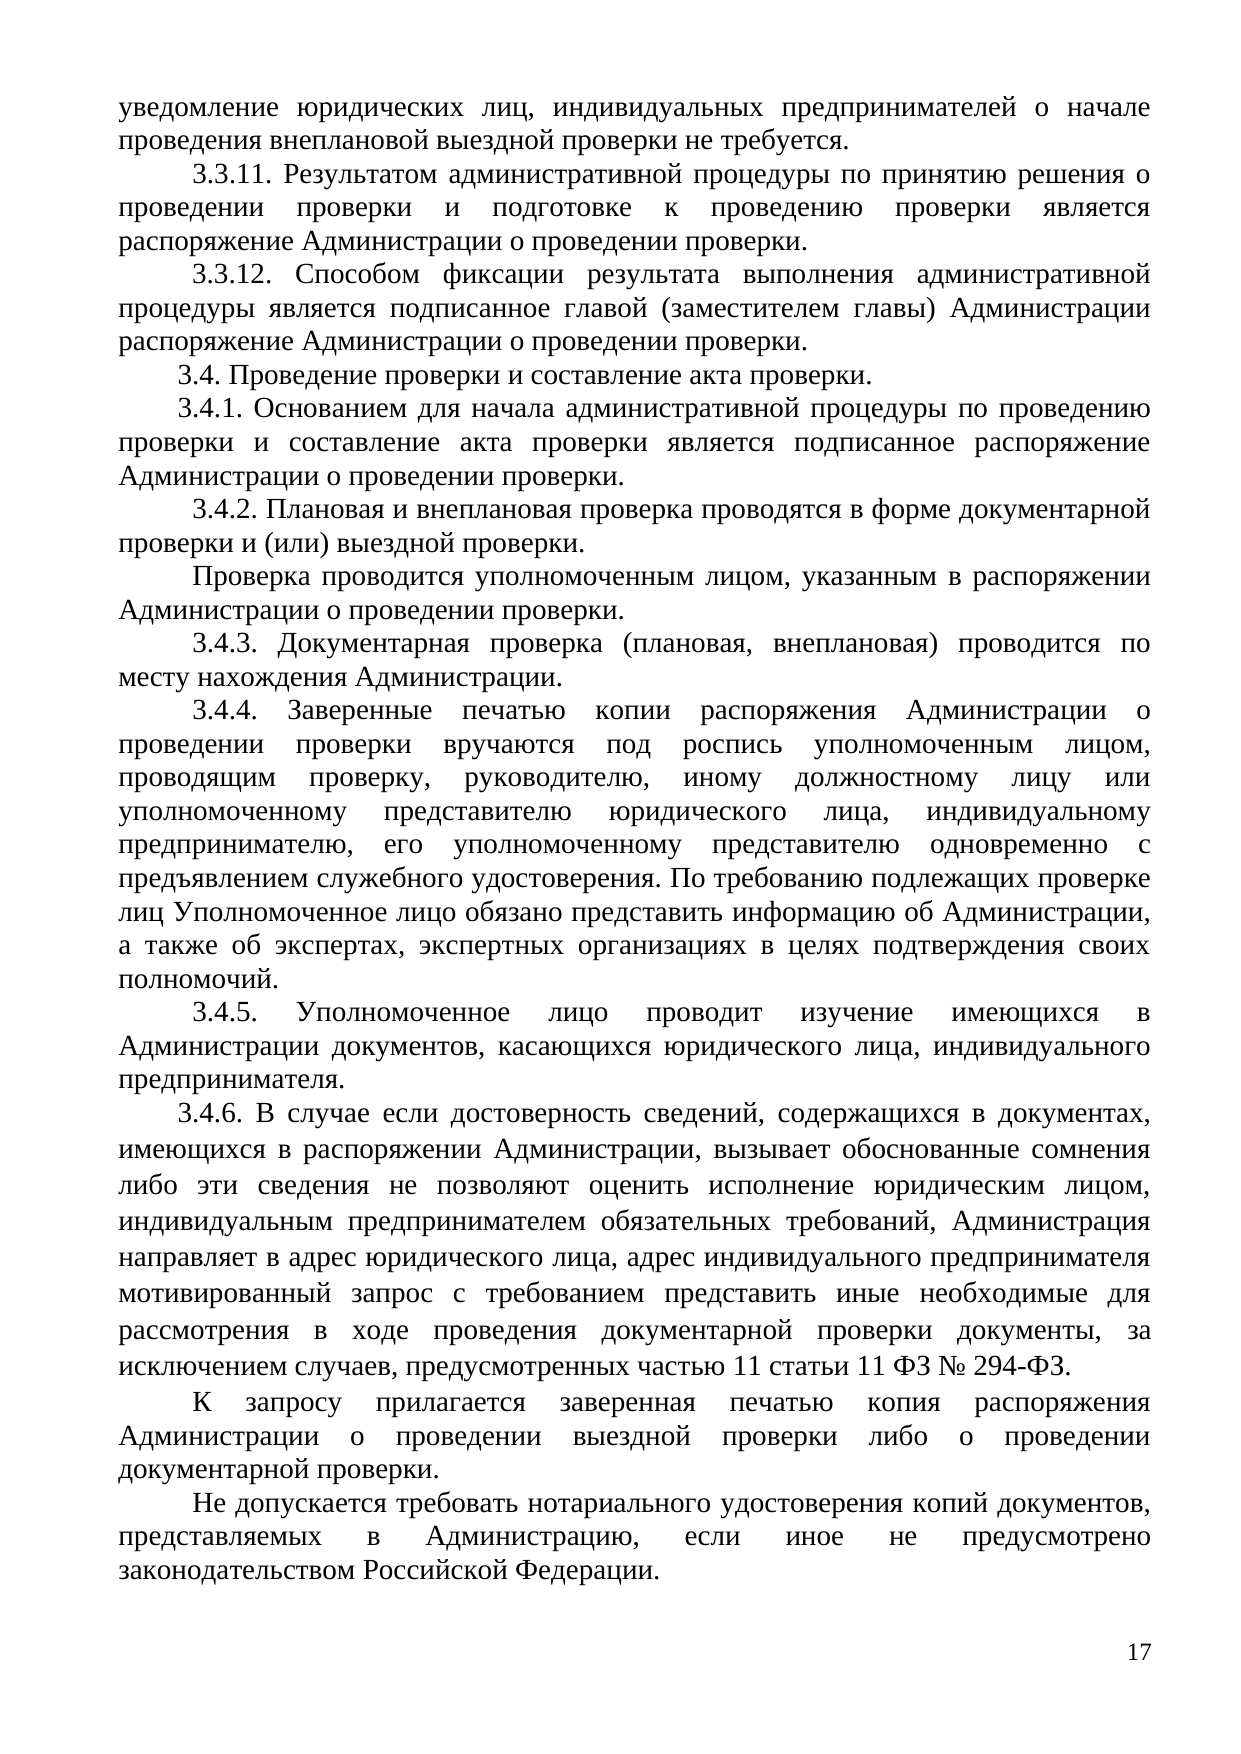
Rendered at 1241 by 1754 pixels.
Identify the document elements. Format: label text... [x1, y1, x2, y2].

text 3.4.3. Документарная проверка (плановая, внеплановая) проводится по месту нахождения Администрации. [118, 625, 1152, 692]
text К запросу прилагается заверенная печатью копия распоряжения Администрации о проведении выездной проверки либо о проведении документарной проверки. [118, 1384, 1152, 1485]
text 3.4.6. В случае если достоверность сведений, содержащихся в документах, имеющихся в распоряжении Администрации, вызывает обоснованные сомнения либо эти сведения не позволяют оценить исполнение юридическим лицом, индивидуальным предпринимателем обязательных требований, Администрация направляет в адрес юридического лица, адрес индивидуального предпринимателя мотивированный запрос с требованием представить иные необходимые для рассмотрения в ходе проведения документарной проверки документы, за исключением случаев, предусмотренных частью 11 статьи 11 ФЗ № 294-ФЗ. [118, 1095, 1152, 1381]
text Не допускается требовать нотариального удостоверения копий документов, представляемых в Администрацию, если иное не предусмотрено законодательством Российской Федерации. [118, 1485, 1152, 1585]
text 3.4.1. Основанием для начала административной процедуры по проведению проверки и составление акта проверки является подписанное распоряжение Администрации о проведении проверки. [118, 391, 1152, 491]
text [118, 89, 1152, 156]
text 3.4.5. Уполномоченное лицо проводит изучение имеющихся в Администрации документов, касающихся юридического лица, индивидуального предпринимателя. [118, 994, 1152, 1095]
text 3.4.4. Заверенные печатью копии распоряжения Администрации о проведении проверки вручаются под роспись уполномоченным лицом, проводящим проверку, руководителю, иному должностному лицу или уполномоченному представителю юридического лица, индивидуальному предпринимателю, его уполномоченному представителю одновременно с предъявлением служебного удостоверения. По требованию подлежащих проверке лиц Уполномоченное лицо обязано представить информацию об Администрации, а также об экспертах, экспертных организациях в целях подтверждения своих полномочий. [118, 692, 1152, 994]
text 3.3.12. Способом фиксации результата выполнения административной процедуры является подписанное главой (заместителем главы) Администрации распоряжение Администрации о проведении проверки. [118, 256, 1152, 357]
text 3.4. Проведение проверки и составление акта проверки. [118, 357, 1152, 391]
text Проверка проводится уполномоченным лицом, указанным в распоряжении Администрации о проведении проверки. [118, 558, 1152, 625]
text 3.3.11. Результатом административной процедуры по принятию решения о проведении проверки и подготовке к проведению проверки является распоряжение Администрации о проведении проверки. [118, 156, 1152, 256]
text 3.4.2. Плановая и внеплановая проверка проводятся в форме документарной проверки и (или) выездной проверки. [118, 491, 1152, 558]
